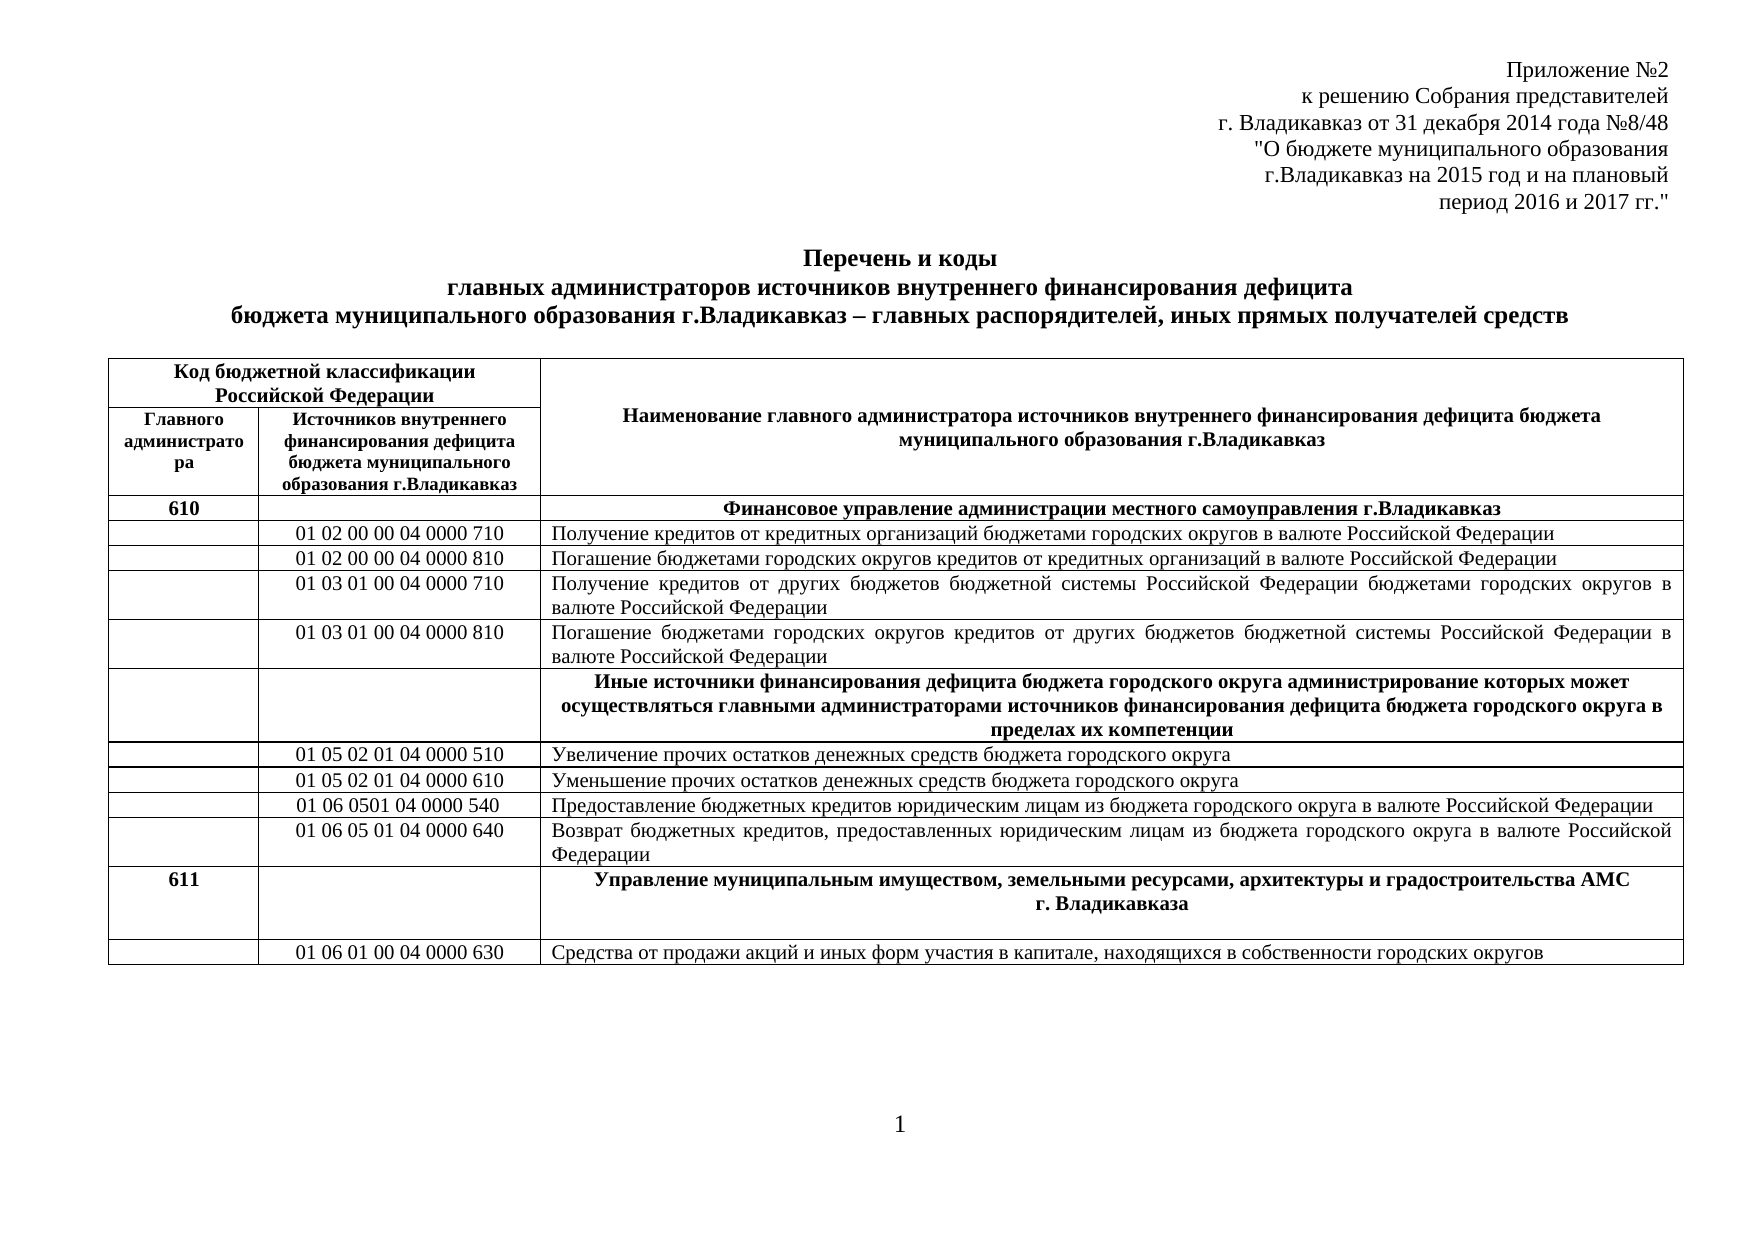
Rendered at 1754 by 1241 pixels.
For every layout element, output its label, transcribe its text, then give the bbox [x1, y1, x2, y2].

table_cell Получение кредитов от других бюджетов бюджетной системы Российской Федерации бюджетами городских округов в валюте Российской Федерации [541, 571, 1683, 619]
table_cell [259, 496, 540, 519]
text главных администраторов источников внутреннего финансирования дефицита [131, 272, 1669, 301]
table_cell [109, 940, 258, 964]
table_cell Источников внутреннего финансирования дефицита бюджета муниципального образования г.Владикавказ [259, 408, 540, 494]
text Приложение №2 [1106, 56, 1669, 82]
table_cell Средства от продажи акций и иных форм участия в капитале, находящихся в собственности городских округов [541, 940, 1683, 964]
table_cell 01 02 00 00 04 0000 710 [259, 521, 540, 545]
table_header Наименование главного администратора источников внутреннего финансирования дефицита бюджета муниципального образования г.Владикавказ [541, 359, 1683, 494]
table_cell Главного администратора [109, 408, 258, 494]
table_cell [109, 669, 258, 741]
text "О бюджете муниципального образования [1106, 135, 1669, 162]
text г. Владикавказ от 31 декабря 2014 года №8/48 [1106, 109, 1669, 135]
table_cell [109, 546, 258, 570]
table_cell 01 02 00 00 04 0000 810 [259, 546, 540, 570]
table_cell Получение кредитов от кредитных организаций бюджетами городских округов в валюте Российской Федерации [541, 521, 1683, 545]
table_cell Предоставление бюджетных кредитов юридическим лицам из бюджета городского округа в валюте Российской Федерации [541, 793, 1683, 817]
table_cell 01 06 01 00 04 0000 630 [259, 940, 540, 964]
table_header Код бюджетной классификации Российской Федерации [109, 359, 540, 407]
text бюджета муниципального образования г.Владикавказ – главных распорядителей, иных прямых получателей средств [131, 301, 1669, 329]
table_cell Финансовое управление администрации местного самоуправления г.Владикавказ [541, 496, 1683, 519]
text к решению Собрания представителей [1106, 82, 1669, 109]
table_cell Возврат бюджетных кредитов, предоставленных юридическим лицам из бюджета городского округа в валюте Российской Федерации [541, 818, 1683, 866]
table_cell 611 [109, 867, 258, 939]
table_cell Увеличение прочих остатков денежных средств бюджета городского округа [541, 743, 1683, 766]
table_cell [259, 669, 540, 741]
table_cell [109, 571, 258, 619]
table_cell Погашение бюджетами городских округов кредитов от других бюджетов бюджетной системы Российской Федерации в валюте Российской Федерации [541, 620, 1683, 668]
table_cell 01 05 02 01 04 0000 610 [259, 768, 540, 792]
table_cell 01 05 02 01 04 0000 510 [259, 743, 540, 766]
table_cell [109, 743, 258, 766]
table_cell 01 03 01 00 04 0000 710 [259, 571, 540, 619]
table_cell 01 06 0501 04 0000 540 [259, 793, 540, 817]
text период 2016 и 2017 гг." [1106, 188, 1669, 214]
table_cell 01 06 05 01 04 0000 640 [259, 818, 540, 866]
table_cell 01 03 01 00 04 0000 810 [259, 620, 540, 668]
table_cell Уменьшение прочих остатков денежных средств бюджета городского округа [541, 768, 1683, 792]
table_cell [259, 867, 540, 939]
text Перечень и коды [131, 243, 1669, 272]
table_cell [109, 793, 258, 817]
table_cell [109, 768, 258, 792]
table_cell [109, 521, 258, 545]
table_cell Управление муниципальным имуществом, земельными ресурсами, архитектуры и градостроительства АМС г. Владикавказа [541, 867, 1683, 939]
table_cell [109, 620, 258, 668]
text г.Владикавказ на 2015 год и на плановый [1106, 162, 1669, 188]
table_cell Погашение бюджетами городских округов кредитов от кредитных организаций в валюте Российской Федерации [541, 546, 1683, 570]
table_cell Иные источники финансирования дефицита бюджета городского округа администрирование которых может осуществляться главными администраторами источников финансирования дефицита бюджета городского округа в пределах их компетенции [541, 669, 1683, 741]
table_cell [109, 818, 258, 866]
table_cell 610 [109, 496, 258, 519]
